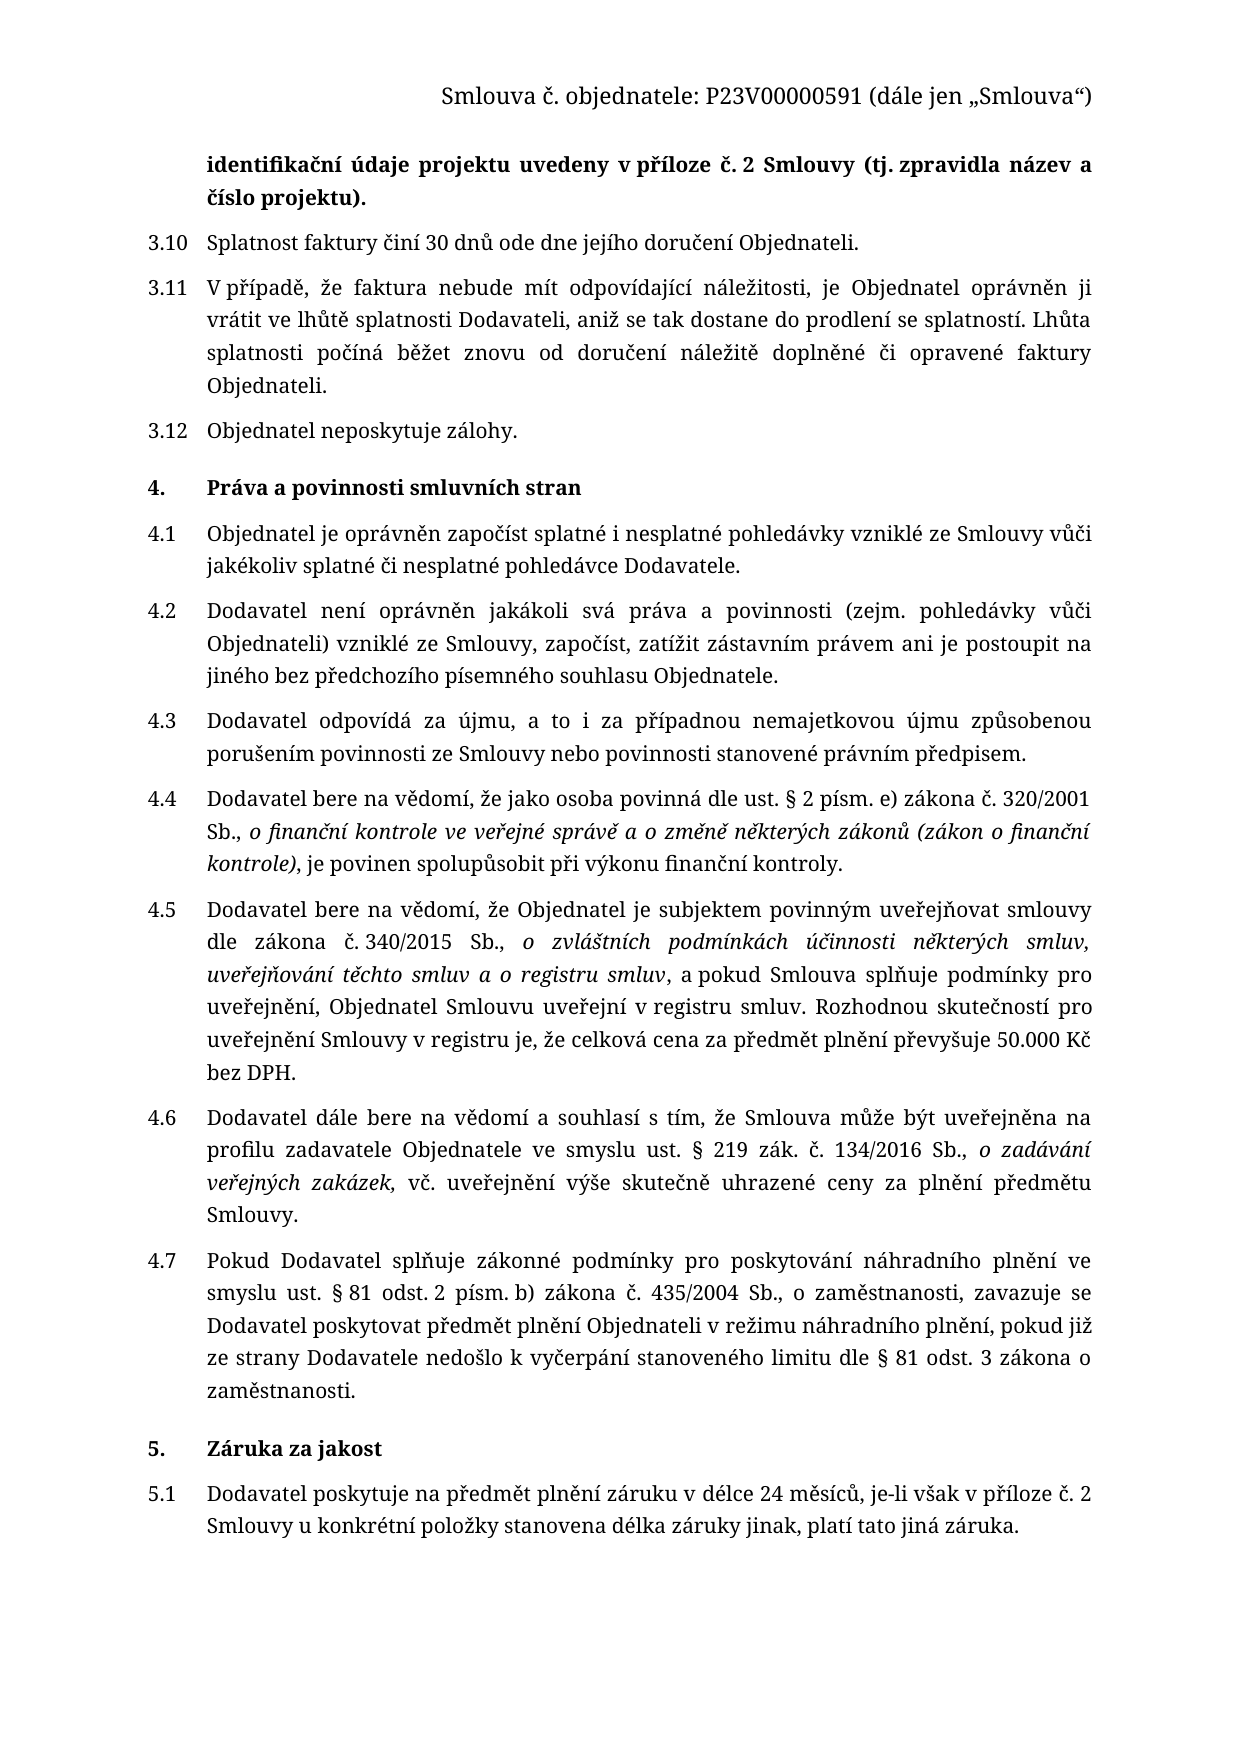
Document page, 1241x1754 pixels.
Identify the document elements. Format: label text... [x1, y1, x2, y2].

list Dodavatel dále bere na vědomí a souhlasí s tím, že Smlouva může být uveřejněna na profilu zadavatele Objednatele ve smyslu ust. § 219 zák. č. 134/2016 Sb., o zadávání veřejných zakázek, vč. uveřejnění výše skutečně uhrazené ceny za plnění předmětu Smlouvy. [148, 1103, 1093, 1229]
list V případě, že faktura nebude mít odpovídající náležitosti, je Objednatel oprávněn ji vrátit ve lhůtě splatnosti Dodavateli, aniž se tak dostane do prodlení se splatností. Lhůta splatnosti počíná běžet znovu od doručení náležitě doplněné či opravené faktury Objednateli. [148, 273, 1093, 399]
list Pokud Dodavatel splňuje zákonné podmínky pro poskytování náhradního plnění ve smyslu ust. § 81 odst. 2 písm. b) zákona č. 435/2004 Sb., o zaměstnanosti, zavazuje se Dodavatel poskytovat předmět plnění Objednateli v režimu náhradního plnění, pokud již ze strany Dodavatele nedošlo k vyčerpání stanoveného limitu dle § 81 odst. 3 zákona o zaměstnanosti. [148, 1246, 1093, 1404]
list Dodavatel bere na vědomí, že Objednatel je subjektem povinným uveřejňovat smlouvy dle zákona č. 340/2015 Sb., o zvláštních podmínkách účinnosti některých smluv, uveřejňování těchto smluv a o registru smluv, a pokud Smlouva splňuje podmínky pro uveřejnění, Objednatel Smlouvu uveřejní v registru smluv. Rozhodnou skutečností pro uveřejnění Smlouvy v registru je, že celková cena za předmět plnění převyšuje 50.000 Kč bez DPH. [148, 895, 1093, 1086]
list Záruka za jakost [148, 1434, 1093, 1462]
list Práva a povinnosti smluvních stran [148, 473, 1093, 502]
list Objednatel je oprávněn započíst splatné i nesplatné pohledávky vzniklé ze Smlouvy vůči jakékoliv splatné či nesplatné pohledávce Dodavatele. [148, 519, 1093, 580]
list Dodavatel odpovídá za újmu, a to i za případnou nemajetkovou újmu způsobenou porušením povinnosti ze Smlouvy nebo povinnosti stanovené právním předpisem. [148, 707, 1093, 768]
list Dodavatel bere na vědomí, že jako osoba povinná dle ust. § 2 písm. e) zákona č. 320/2001 Sb., o finanční kontrole ve veřejné správě a o změně některých zákonů (zákon o finanční kontrole), je povinen spolupůsobit při výkonu finanční kontroly. [148, 784, 1093, 878]
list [148, 150, 1093, 211]
list Objednatel neposkytuje zálohy. [148, 416, 1093, 444]
list Dodavatel není oprávněn jakákoli svá práva a povinnosti (zejm. pohledávky vůči Objednateli) vzniklé ze Smlouvy, započíst, zatížit zástavním právem ani je postoupit na jiného bez předchozího písemného souhlasu Objednatele. [148, 596, 1093, 690]
list Splatnost faktury činí 30 dnů ode dne jejího doručení Objednateli. [148, 228, 1093, 256]
list Dodavatel poskytuje na předmět plnění záruku v délce 24 měsíců, je-li však v příloze č. 2 Smlouvy u konkrétní položky stanovena délka záruky jinak, platí tato jiná záruka. [148, 1479, 1093, 1540]
